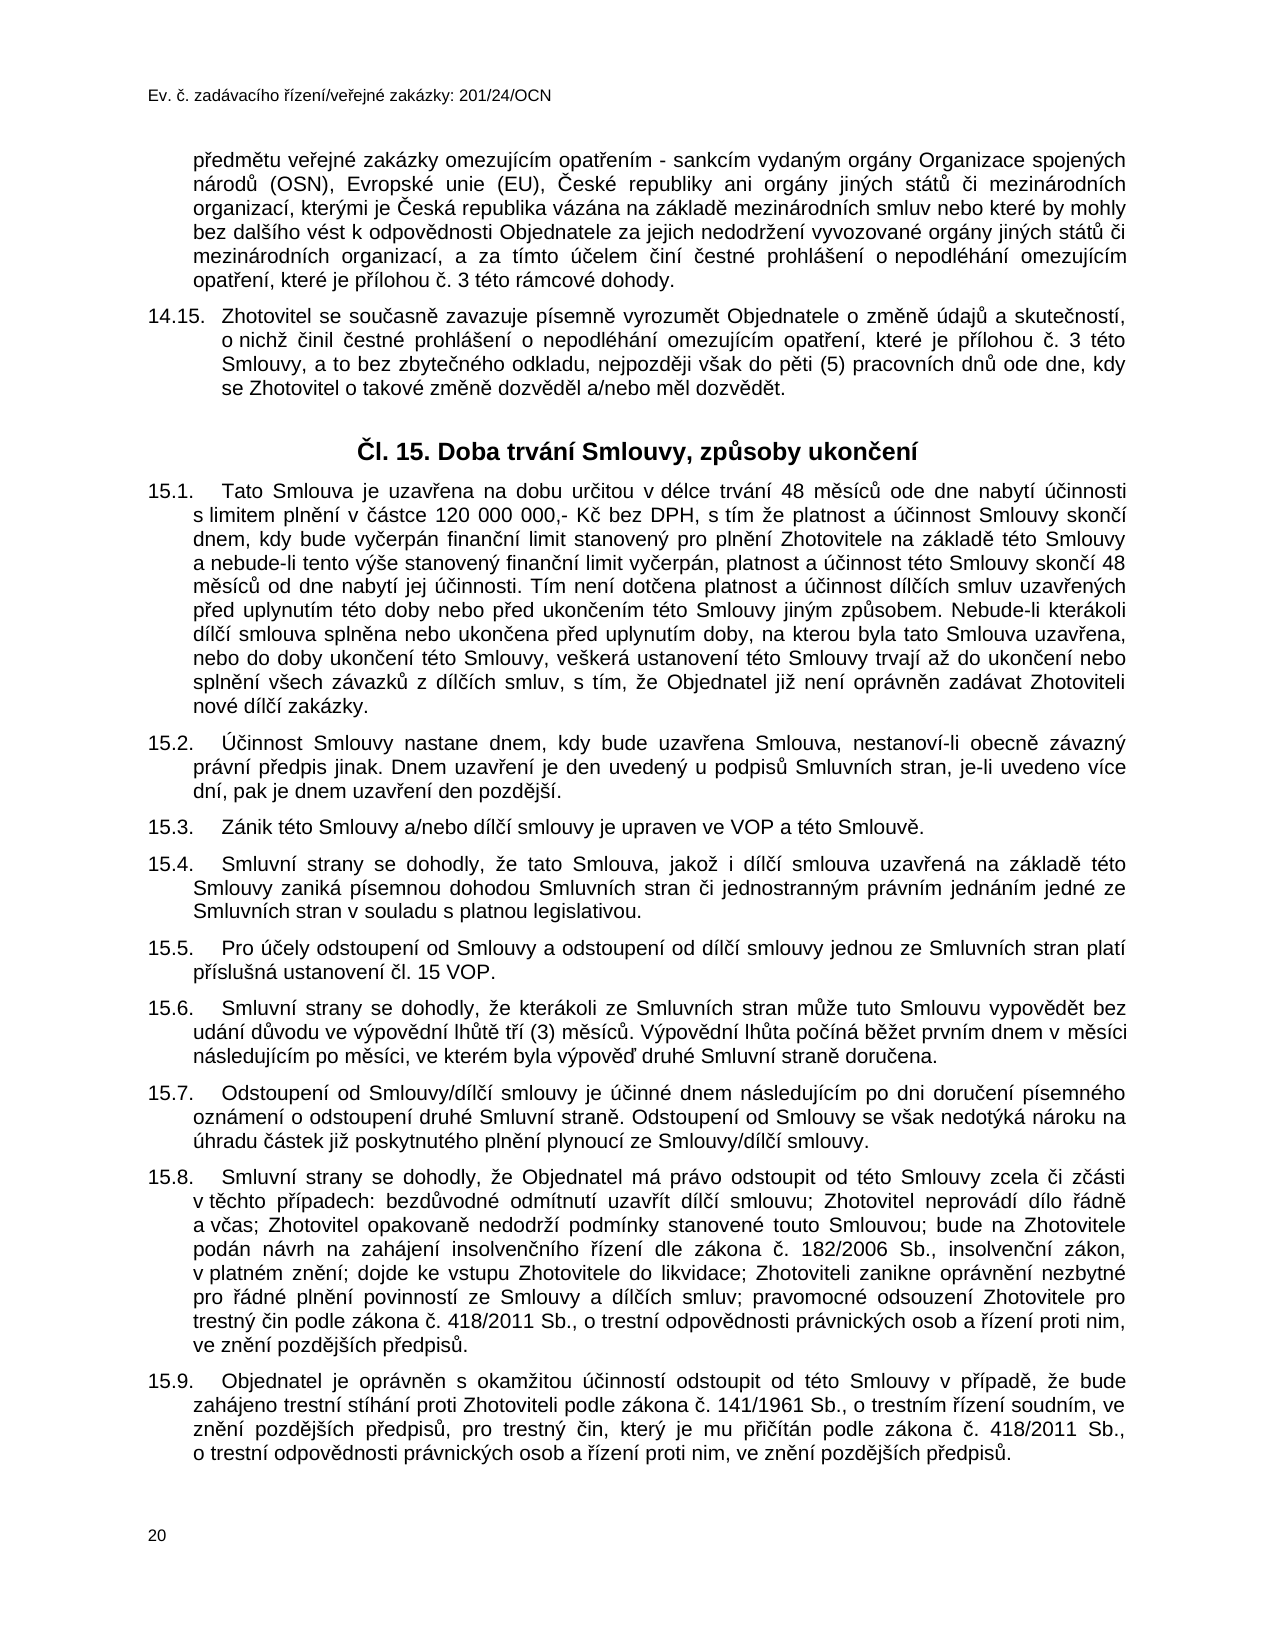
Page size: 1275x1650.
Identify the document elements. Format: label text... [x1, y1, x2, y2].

list Zánik této Smlouvy a/nebo dílčí smlouvy je upraven ve VOP a této Smlouvě. [148, 815, 1127, 839]
list Pro účely odstoupení od Smlouvy a odstoupení od dílčí smlouvy jednou ze Smluvních stran platí příslušná ustanovení čl. 15 VOP. [148, 936, 1127, 984]
list Objednatel je oprávněn s okamžitou účinností odstoupit od této Smlouvy v případě, že bude zahájeno trestní stíhání proti Zhotoviteli podle zákona č. 141/1961 Sb., o trestním řízení soudním, ve znění pozdějších předpisů, pro trestný čin, který je mu přičítán podle zákona č. 418/2011 Sb., o trestní odpovědnosti právnických osob a řízení proti nim, ve znění pozdějších předpisů. [148, 1369, 1127, 1465]
list Účinnost Smlouvy nastane dnem, kdy bude uzavřena Smlouva, nestanoví-li obecně závazný právní předpis jinak. Dnem uzavření je den uvedený u podpisů Smluvních stran, je-li uvedeno více dní, pak je dnem uzavření den pozdější. [148, 731, 1127, 802]
list Odstoupení od Smlouvy/dílčí smlouvy je účinné dnem následujícím po dni doručení písemného oznámení o odstoupení druhé Smluvní straně. Odstoupení od Smlouvy se však nedotýká nároku na úhradu částek již poskytnutého plnění plynoucí ze Smlouvy/dílčí smlouvy. [148, 1081, 1127, 1152]
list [148, 148, 1127, 291]
list Smluvní strany se dohodly, že Objednatel má právo odstoupit od této Smlouvy zcela či zčásti v těchto případech: bezdůvodné odmítnutí uzavřít dílčí smlouvu; Zhotovitel neprovádí dílo řádně a včas; Zhotovitel opakovaně nedodrží podmínky stanovené touto Smlouvou; bude na Zhotovitele podán návrh na zahájení insolvenčního řízení dle zákona č. 182/2006 Sb., insolvenční zákon, v platném znění; dojde ke vstupu Zhotovitele do likvidace; Zhotoviteli zanikne oprávnění nezbytné pro řádné plnění povinností ze Smlouvy a dílčích smluv; pravomocné odsouzení Zhotovitele pro trestný čin podle zákona č. 418/2011 Sb., o trestní odpovědnosti právnických osob a řízení proti nim, ve znění pozdějších předpisů. [148, 1165, 1127, 1357]
list Smluvní strany se dohodly, že kterákoli ze Smluvních stran může tuto Smlouvu vypovědět bez udání důvodu ve výpovědní lhůtě tří (3) měsíců. Výpovědní lhůta počíná běžet prvním dnem v měsíci následujícím po měsíci, ve kterém byla výpověď druhé Smluvní straně doručena. [148, 996, 1127, 1068]
list Smluvní strany se dohodly, že tato Smlouva, jakož i dílčí smlouva uzavřená na základě této Smlouvy zaniká písemnou dohodou Smluvních stran či jednostranným právním jednáním jedné ze Smluvních stran v souladu s platnou legislativou. [148, 851, 1127, 923]
list Tato Smlouva je uzavřena na dobu určitou v délce trvání 48 měsíců ode dne nabytí účinnosti s limitem plnění v částce 120 000 000,- Kč bez DPH, s tím že platnost a účinnost Smlouvy skončí dnem, kdy bude vyčerpán finanční limit stanovený pro plnění Zhotovitele na základě této Smlouvy a nebude-li tento výše stanovený finanční limit vyčerpán, platnost a účinnost této Smlouvy skončí 48 měsíců od dne nabytí jej účinnosti. Tím není dotčena platnost a účinnost dílčích smluv uzavřených před uplynutím této doby nebo před ukončením této Smlouvy jiným způsobem. Nebude-li kterákoli dílčí smlouva splněna nebo ukončena před uplynutím doby, na kterou byla tato Smlouva uzavřena, nebo do doby ukončení této Smlouvy, veškerá ustanovení této Smlouvy trvají až do ukončení nebo splnění všech závazků z dílčích smluv, s tím, že Objednatel již není oprávněn zadávat Zhotoviteli nové dílčí zakázky. [148, 478, 1127, 718]
text Doba trvání Smlouvy, způsoby ukončení [148, 437, 1127, 466]
list Zhotovitel se současně zavazuje písemně vyrozumět Objednatele o změně údajů a skutečností, o nichž činil čestné prohlášení o nepodléhání omezujícím opatření, které je přílohou č. 3 této Smlouvy, a to bez zbytečného odkladu, nejpozději však do pěti (5) pracovních dnů ode dne, kdy se Zhotovitel o takové změně dozvěděl a/nebo měl dozvědět. [148, 304, 1127, 400]
